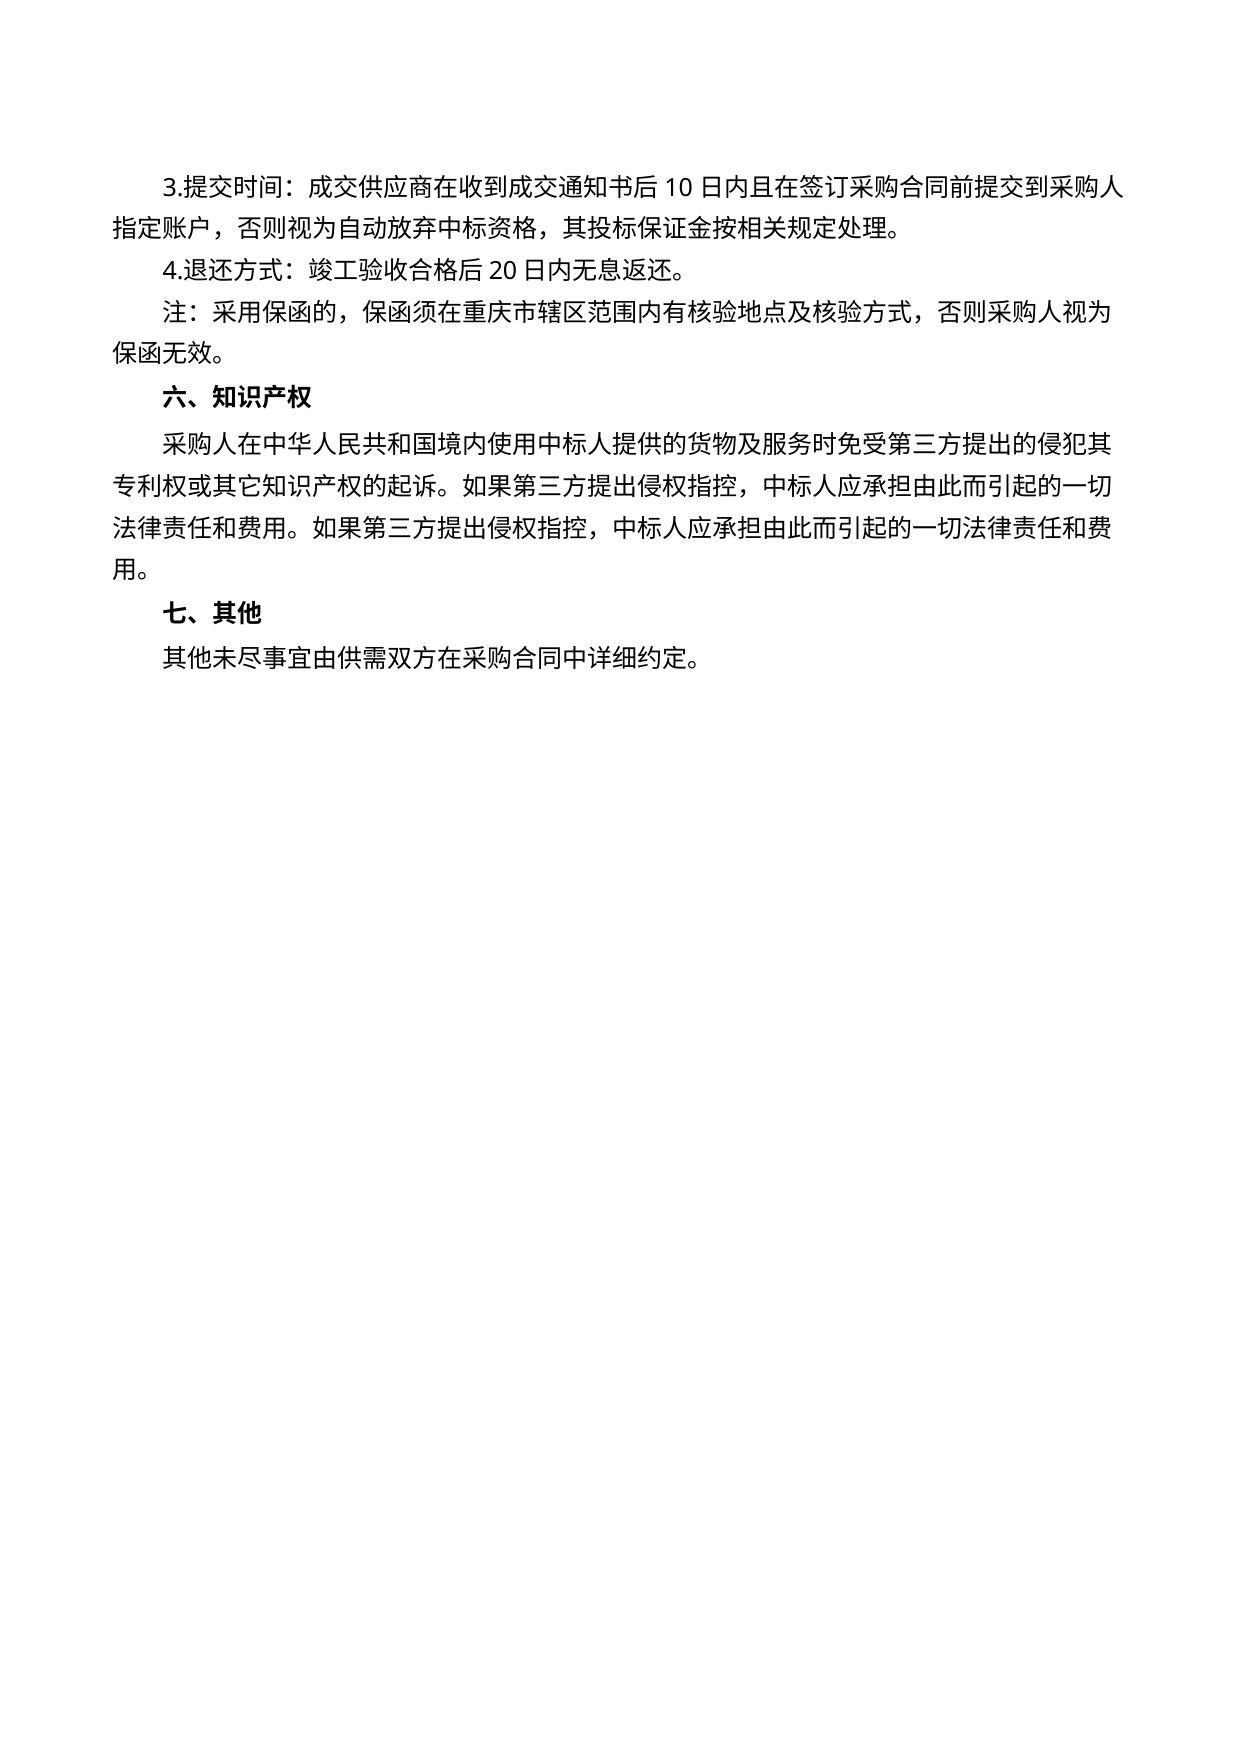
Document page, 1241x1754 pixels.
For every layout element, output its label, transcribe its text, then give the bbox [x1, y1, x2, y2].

text 其他未尽事宜由供需双方在采购合同中详细约定。 [112, 637, 1128, 677]
text 注：采用保函的，保函须在重庆市辖区范围内有核验地点及核验方式，否则采购人视为保函无效。 [112, 288, 1128, 371]
subtitle 六、知识产权 [112, 376, 1128, 416]
text 采购人在中华人民共和国境内使用中标人提供的货物及服务时免受第三方提出的侵犯其专利权或其它知识产权的起诉。如果第三方提出侵权指控，中标人应承担由此而引起的一切法律责任和费用。如果第三方提出侵权指控，中标人应承担由此而引起的一切法律责任和费用。 [112, 421, 1128, 587]
subtitle 七、其他 [112, 592, 1128, 632]
text 4.退还方式：竣工验收合格后20日内无息返还。 [112, 246, 1128, 288]
text 3.提交时间：成交供应商在收到成交通知书后 10 日内且在签订采购合同前提交到采购人指定账户，否则视为自动放弃中标资格，其投标保证金按相关规定处理。 [112, 163, 1128, 246]
